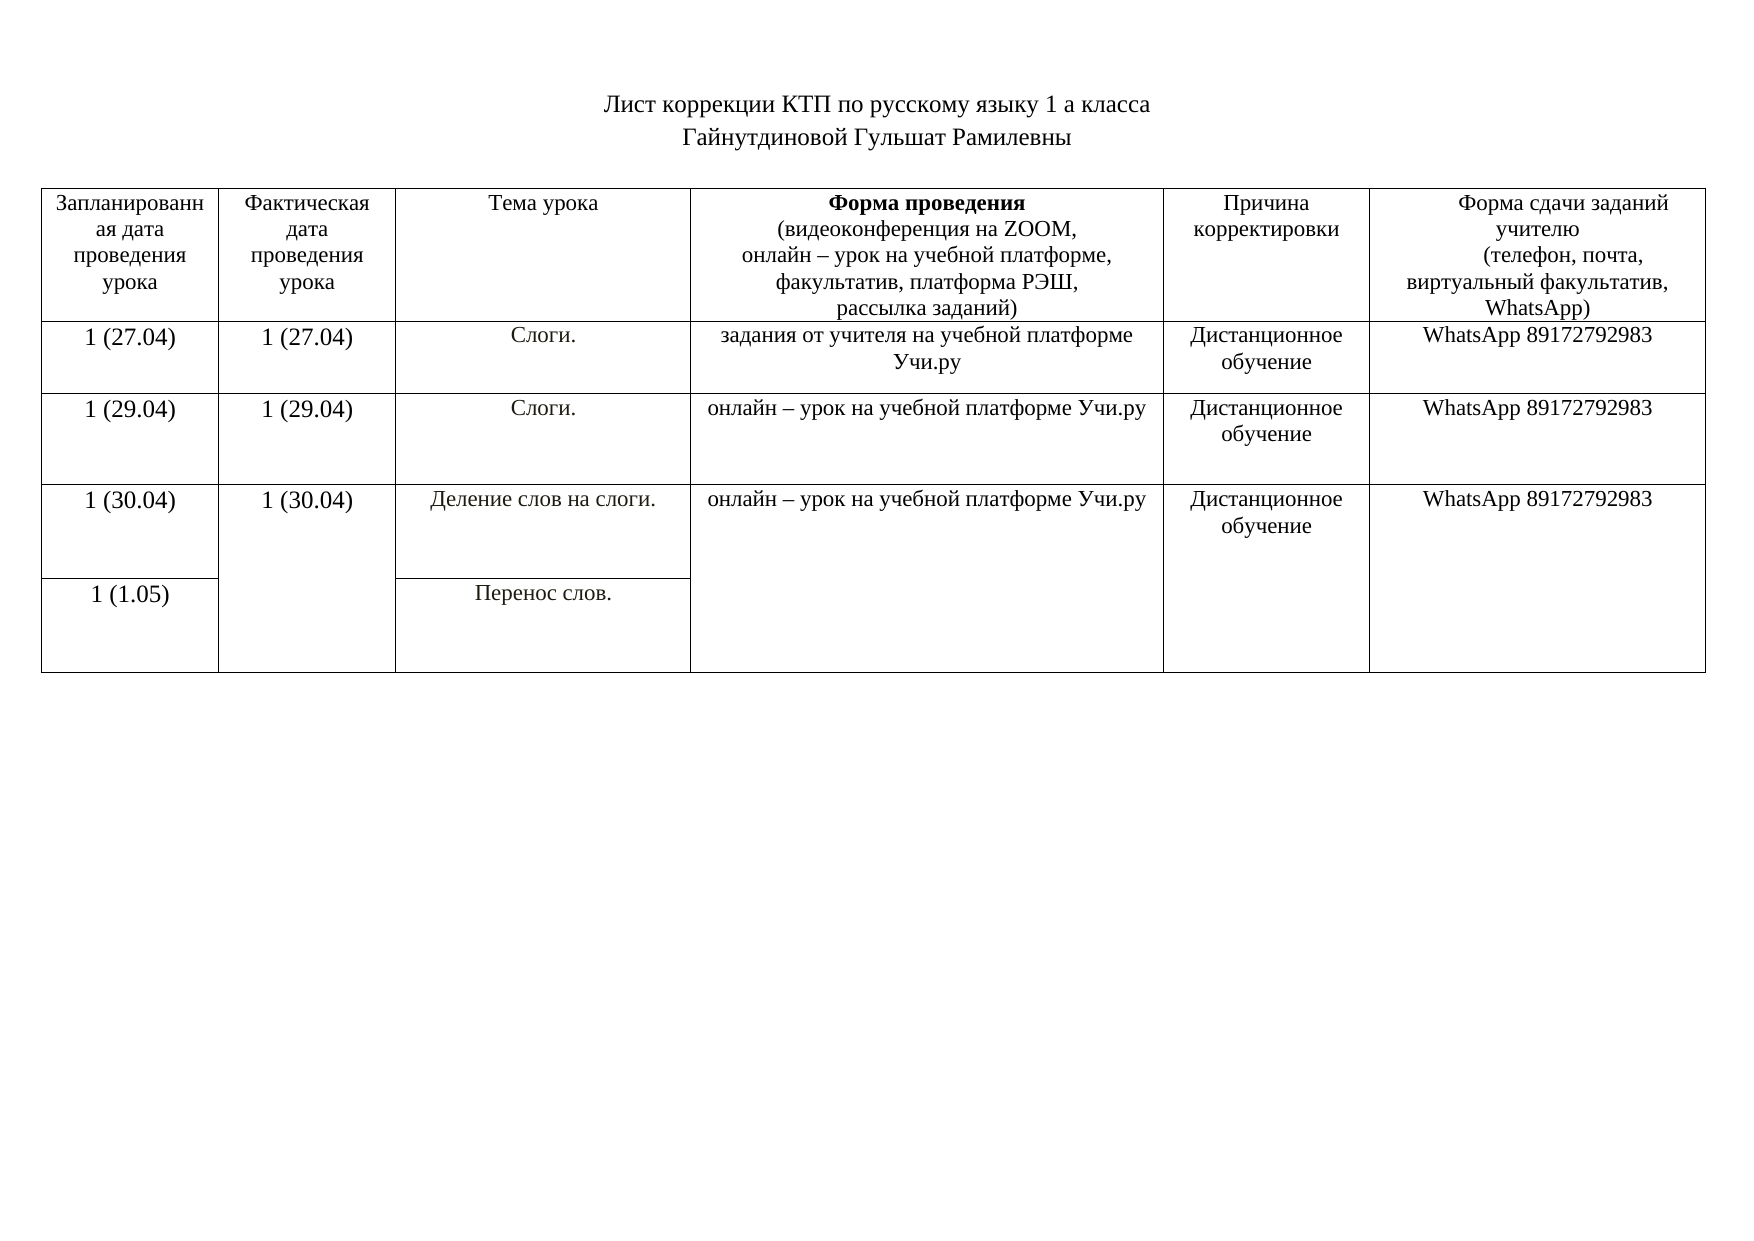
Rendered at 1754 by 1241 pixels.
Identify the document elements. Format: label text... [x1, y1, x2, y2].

table_cell Перенос слов. [396, 579, 690, 672]
table_header Тема урока [396, 189, 690, 321]
table_header Форма проведения (видеоконференция на ZOOM, онлайн – урок на учебной платформе, факультатив, платформа РЭШ, рассылка заданий) [691, 189, 1163, 321]
table_cell 1 (27.04) [219, 322, 395, 393]
table_cell Дистанционное обучение [1164, 322, 1369, 393]
table_header Форма сдачи заданий учителю (телефон, почта, виртуальный факультатив, WhatsApp) [1370, 189, 1705, 321]
table_cell задания от учителя на учебной платформе Учи.ру [691, 322, 1163, 393]
table_cell Деление слов на слоги. [396, 485, 690, 578]
table_cell Дистанционное обучение [1164, 394, 1369, 484]
table_cell 1 (30.04) [219, 485, 395, 672]
table_cell онлайн – урок на учебной платформе Учи.ру [691, 485, 1163, 672]
table_cell Дистанционное обучение [1164, 485, 1369, 672]
table_cell 1 (27.04) [42, 322, 218, 393]
text Лист коррекции КТП по русскому языку 1 а класса [118, 89, 1636, 117]
table_header Причина корректировки [1164, 189, 1369, 321]
table_header Фактическая дата проведения урока [219, 189, 395, 321]
table_cell 1 (30.04) [42, 485, 218, 578]
table_cell 1 (29.04) [42, 394, 218, 484]
table_cell 1 (29.04) [219, 394, 395, 484]
table_header Запланированная дата проведения урока [42, 189, 218, 321]
table_cell 1 (1.05) [42, 579, 218, 672]
table_cell онлайн – урок на учебной платформе Учи.ру [691, 394, 1163, 484]
table_cell WhatsApp 89172792983 [1370, 394, 1705, 484]
table_cell WhatsApp 89172792983 [1370, 485, 1705, 672]
text Гайнутдиновой Гульшат Рамилевны [118, 122, 1636, 150]
table_cell WhatsApp 89172792983 [1370, 322, 1705, 393]
table_cell Слоги. [396, 322, 690, 393]
table_cell Слоги. [396, 394, 690, 484]
